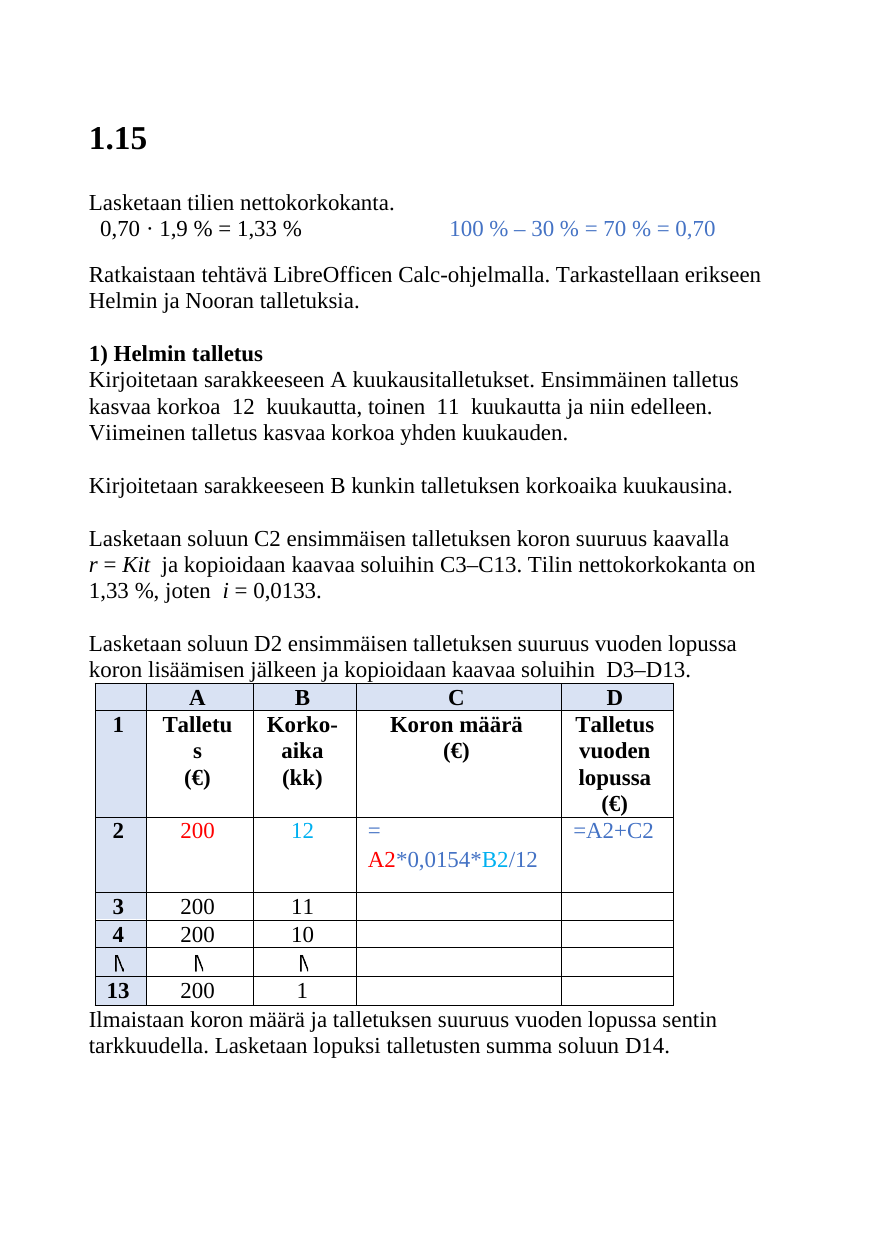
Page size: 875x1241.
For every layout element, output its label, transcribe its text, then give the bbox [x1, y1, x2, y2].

text Lasketaan tilien nettokorkokanta. [89, 189, 785, 215]
text Lasketaan soluun D2 ensimmäisen talletuksen suuruus vuoden lopussa koron lisäämisen jälkeen ja kopioidaan kaavaa soluihin D3–D13. [89, 630, 785, 683]
table_cell [254, 948, 356, 976]
table_cell 13 [96, 977, 146, 1005]
table_cell =A2*0,0154*B2/12 [357, 818, 561, 892]
table_cell [562, 948, 673, 976]
table_cell 4 [96, 921, 146, 947]
table_cell 200 [147, 818, 253, 892]
text 1) Helmin talletus [89, 340, 785, 366]
text Ratkaistaan tehtävä LibreOfficen Calc-ohjelmalla. Tarkastellaan erikseen Helmin ja Nooran talletuksia. [89, 261, 785, 314]
table_header D [562, 684, 673, 710]
text Kirjoitetaan sarakkeeseen A kuukausitalletukset. Ensimmäinen talletus kasvaa korkoa 12 kuukautta, toinen 11 kuukautta ja niin edelleen. Viimeinen talletus kasvaa korkoa yhden kuukauden. [89, 366, 785, 446]
table_cell 11 [254, 893, 356, 919]
text 1.15 [89, 118, 785, 156]
table_header A [147, 684, 253, 710]
table_cell 200 [147, 893, 253, 919]
text Kirjoitetaan sarakkeeseen B kunkin talletuksen korkoaika kuukausina. [89, 472, 785, 498]
table_cell 3 [96, 893, 146, 919]
table_cell =A2+C2 [562, 818, 673, 892]
table_cell Talletus (€) [147, 711, 253, 817]
table_cell [357, 948, 561, 976]
table_cell Talletus vuoden lopussa (€) [562, 711, 673, 817]
table_cell [357, 977, 561, 1005]
table_cell 12 [254, 818, 356, 892]
table_cell Korko- aika (kk) [254, 711, 356, 817]
table_cell [96, 948, 146, 976]
table_cell 10 [254, 921, 356, 947]
table_header 0,70 · 1,9 % = 1,33 % [89, 215, 438, 261]
table_cell 1 [96, 711, 146, 817]
text Ilmaistaan koron määrä ja talletuksen suuruus vuoden lopussa sentin tarkkuudella. Lasketaan lopuksi talletusten summa soluun D14. [89, 1006, 785, 1059]
table_cell [562, 893, 673, 919]
table_header C [357, 684, 561, 710]
table_cell [357, 921, 561, 947]
table_cell 200 [147, 921, 253, 947]
table_cell [147, 948, 253, 976]
table_cell 200 [147, 977, 253, 1005]
table_cell 1 [254, 977, 356, 1005]
table_cell [357, 893, 561, 919]
text Lasketaan soluun C2 ensimmäisen talletuksen koron suuruus kaavalla r = Kit ja kopioidaan kaavaa soluihin C3–C13. Tilin nettokorkokanta on 1,33 %, joten i = 0,0133. [89, 524, 785, 604]
table_header 100 % – 30 % = 70 % = 0,70 [438, 215, 786, 261]
table_cell [562, 921, 673, 947]
table_header B [254, 684, 356, 710]
table_cell [562, 977, 673, 1005]
table_cell 2 [96, 818, 146, 892]
table_cell Koron määrä (€) [357, 711, 561, 817]
table_header [96, 684, 146, 710]
